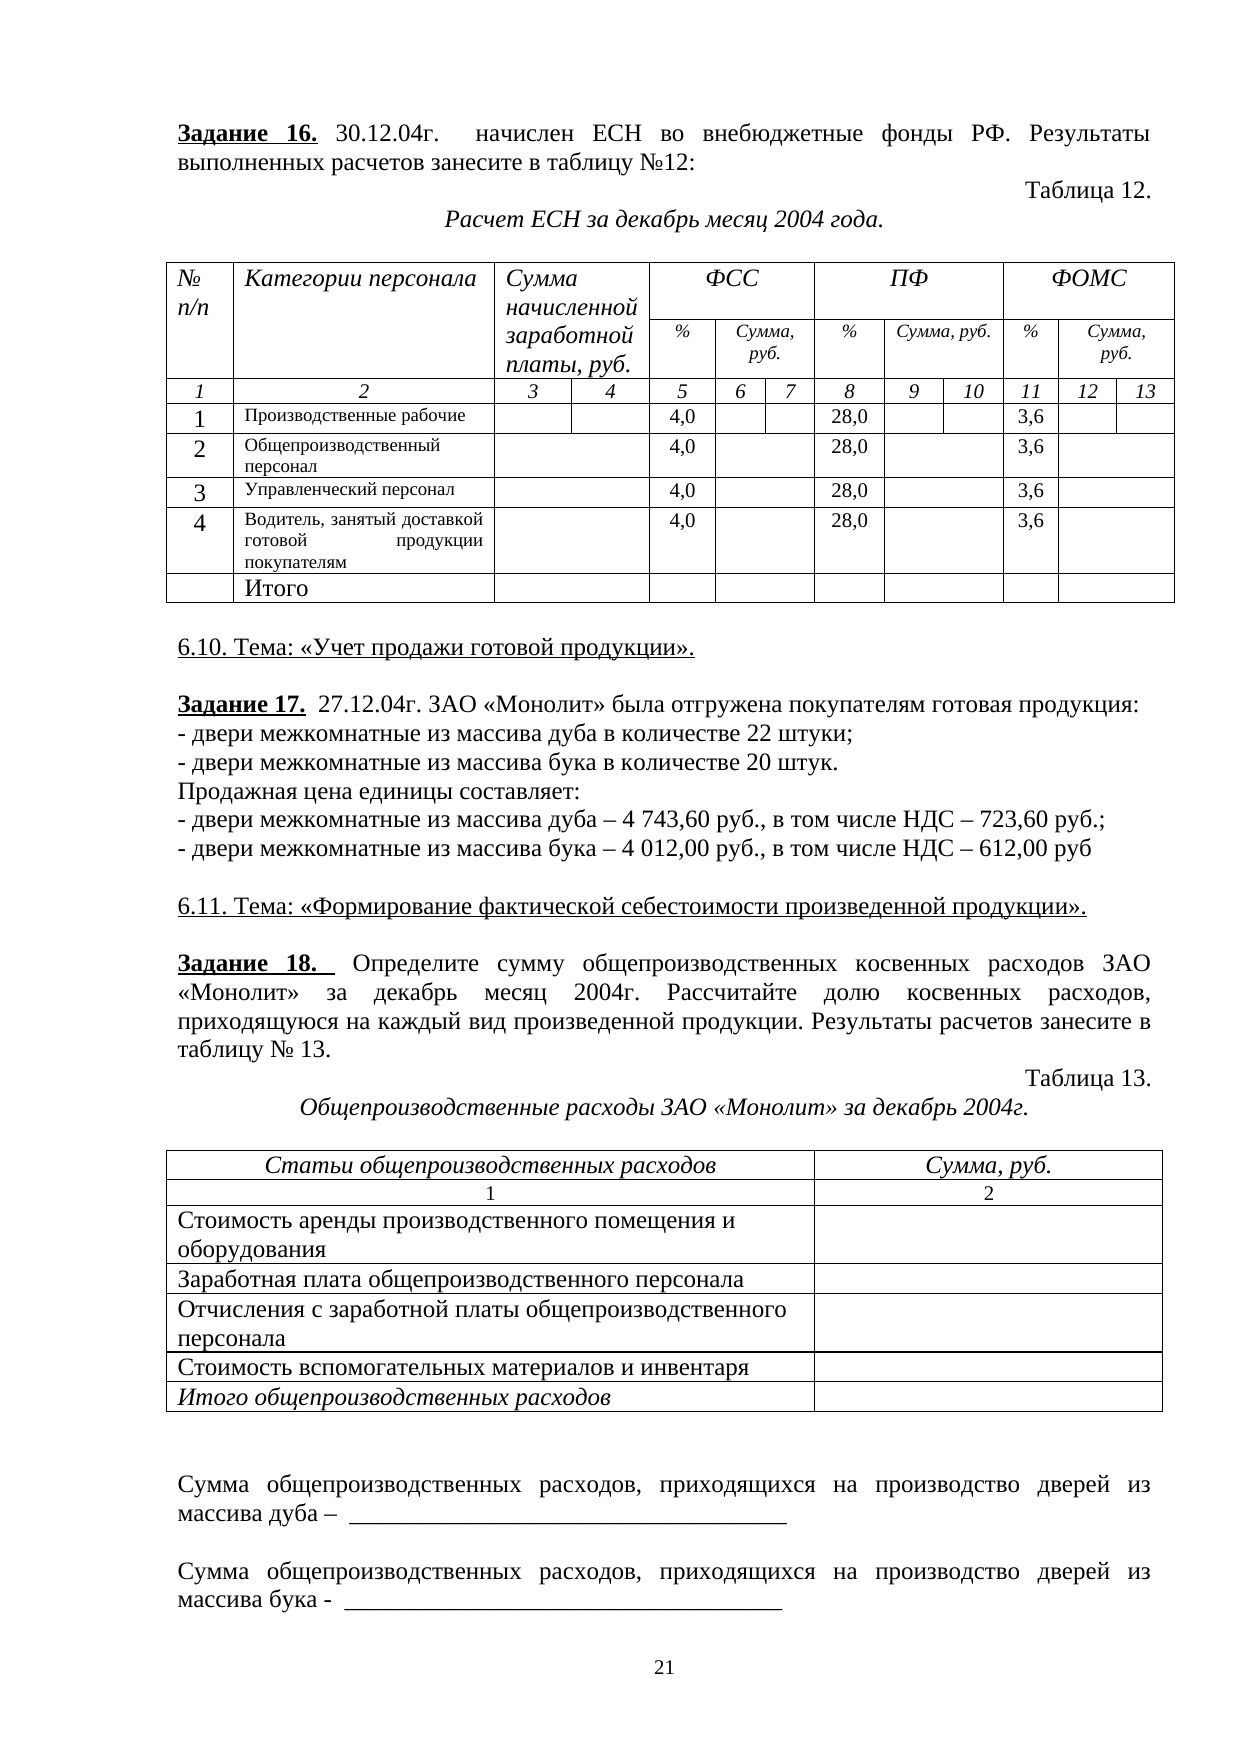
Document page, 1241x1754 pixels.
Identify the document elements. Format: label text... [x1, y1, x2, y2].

table_cell 12 [1059, 379, 1116, 403]
table_cell Итого [234, 574, 494, 602]
table_cell 3,6 [1004, 508, 1058, 572]
table_cell [885, 434, 1003, 477]
table_cell [650, 574, 715, 602]
table_cell 28,0 [815, 404, 884, 433]
table_cell [167, 574, 233, 602]
table_cell [495, 508, 649, 572]
table_cell [495, 478, 649, 507]
table_cell [1004, 574, 1058, 602]
table_cell Заработная плата общепроизводственного персонала [167, 1264, 814, 1293]
text Сумма общепроизводственных расходов, приходящихся на производство дверей из массива дуба – ___________________________________ [177, 1469, 1152, 1527]
table_cell [1059, 434, 1174, 477]
text Сумма общепроизводственных расходов, приходящихся на производство дверей из массива бука - ___________________________________ [177, 1556, 1152, 1613]
table_cell 28,0 [815, 508, 884, 572]
table_cell [815, 1206, 1162, 1263]
table_cell [815, 1382, 1162, 1411]
table_cell [716, 574, 814, 602]
table_cell 13 [1117, 379, 1174, 403]
table_cell [495, 574, 649, 602]
table_cell Сумма, руб. [716, 320, 814, 378]
table_cell 4,0 [650, 404, 715, 433]
table_cell % [815, 320, 884, 378]
table_header ПФ [815, 263, 1003, 319]
table_cell 3,6 [1004, 478, 1058, 507]
text - двери межкомнатные из массива дуба в количестве 22 штуки; [177, 718, 1152, 747]
table_cell 4 [167, 508, 233, 572]
table_cell 3,6 [1004, 404, 1058, 433]
table_cell 9 [885, 379, 943, 403]
table_header Сумма начисленной заработной платы, руб. [495, 263, 649, 378]
table_cell [1117, 404, 1174, 433]
table_cell 2 [167, 434, 233, 477]
table_cell 1 [167, 404, 233, 433]
text - двери межкомнатные из массива дуба – 4 743,60 руб., в том числе НДС – 723,60 руб.; [177, 804, 1152, 833]
table_cell [716, 404, 765, 433]
table_cell 10 [944, 379, 1003, 403]
table_cell [572, 404, 649, 433]
table_cell 4,0 [650, 434, 715, 477]
text Таблица 13. [177, 1063, 1152, 1092]
text Таблица 12. [177, 176, 1152, 204]
table_cell [815, 574, 884, 602]
table_header Статьи общепроизводственных расходов [167, 1151, 814, 1179]
table_cell Отчисления с заработной платы общепроизводственного персонала [167, 1294, 814, 1351]
text 6.10. Тема: «Учет продажи готовой продукции». [177, 632, 1152, 661]
table_cell % [650, 320, 715, 378]
table_cell [815, 1264, 1162, 1293]
table_cell [885, 404, 943, 433]
table_cell [1059, 478, 1174, 507]
table_header ФОМС [1004, 263, 1174, 319]
table_header ФСС [650, 263, 814, 319]
text Общепроизводственные расходы ЗАО «Монолит» за декабрь 2004г. [177, 1092, 1152, 1121]
table_cell [1059, 508, 1174, 572]
table_cell [944, 404, 1003, 433]
table_header Категории персонала [234, 263, 494, 378]
table_cell 2 [234, 379, 494, 403]
table_cell Управленческий персонал [234, 478, 494, 507]
table_cell [815, 1353, 1162, 1381]
table_cell Сумма, руб. [885, 320, 1003, 378]
table_cell Общепроизводственный персонал [234, 434, 494, 477]
table_cell [1059, 574, 1174, 602]
table_cell 7 [766, 379, 814, 403]
table_cell [766, 404, 814, 433]
table_cell [495, 434, 649, 477]
table_cell 5 [650, 379, 715, 403]
table_cell 28,0 [815, 434, 884, 477]
table_cell [885, 574, 1003, 602]
table_cell 3 [495, 379, 571, 403]
table_cell [716, 478, 814, 507]
text Продажная цена единицы составляет: [177, 776, 1152, 804]
table_cell Стоимость вспомогательных материалов и инвентаря [167, 1353, 814, 1381]
table_cell 1 [167, 379, 233, 403]
table_cell 3 [167, 478, 233, 507]
table_cell 2 [815, 1180, 1162, 1204]
table_cell 4,0 [650, 478, 715, 507]
text Задание 16. 30.12.04г. начислен ЕСН во внебюджетные фонды РФ. Результаты выполненных расчетов занесите в таблицу №12: [177, 118, 1152, 176]
table_cell % [1004, 320, 1058, 378]
table_cell [815, 1294, 1162, 1351]
table_cell 3,6 [1004, 434, 1058, 477]
table_cell Водитель, занятый доставкой готовой продукции покупателям [234, 508, 494, 572]
table_cell Итого общепроизводственных расходов [167, 1382, 814, 1411]
table_cell Стоимость аренды производственного помещения и оборудования [167, 1206, 814, 1263]
table_cell [716, 508, 814, 572]
table_cell 8 [815, 379, 884, 403]
text - двери межкомнатные из массива бука в количестве 20 штук. [177, 747, 1152, 776]
text Расчет ЕСН за декабрь месяц 2004 года. [177, 204, 1152, 233]
table_cell 1 [167, 1180, 814, 1204]
table_cell [495, 404, 571, 433]
text Задание 17. 27.12.04г. ЗАО «Монолит» была отгружена покупателям готовая продукция: [177, 689, 1152, 718]
text - двери межкомнатные из массива бука – 4 012,00 руб., в том числе НДС – 612,00 руб [177, 833, 1152, 862]
table_cell Сумма, руб. [1059, 320, 1174, 378]
text Задание 18. Определите сумму общепроизводственных косвенных расходов ЗАО «Монолит» за декабрь месяц 2004г. Рассчитайте долю косвенных расходов, приходящуюся на каждый вид произведенной продукции. Результаты расчетов занесите в таблицу № 13. [177, 948, 1152, 1063]
table_cell [1059, 404, 1116, 433]
table_cell 6 [716, 379, 765, 403]
table_cell Производственные рабочие [234, 404, 494, 433]
table_cell [885, 508, 1003, 572]
table_cell 4,0 [650, 508, 715, 572]
table_cell [885, 478, 1003, 507]
table_header Сумма, руб. [815, 1151, 1162, 1179]
table_cell [716, 434, 814, 477]
table_cell 28,0 [815, 478, 884, 507]
table_header № п/п [167, 263, 233, 378]
table_cell 4 [572, 379, 649, 403]
text 6.11. Тема: «Формирование фактической себестоимости произведенной продукции». [177, 891, 1152, 919]
table_cell 11 [1004, 379, 1058, 403]
